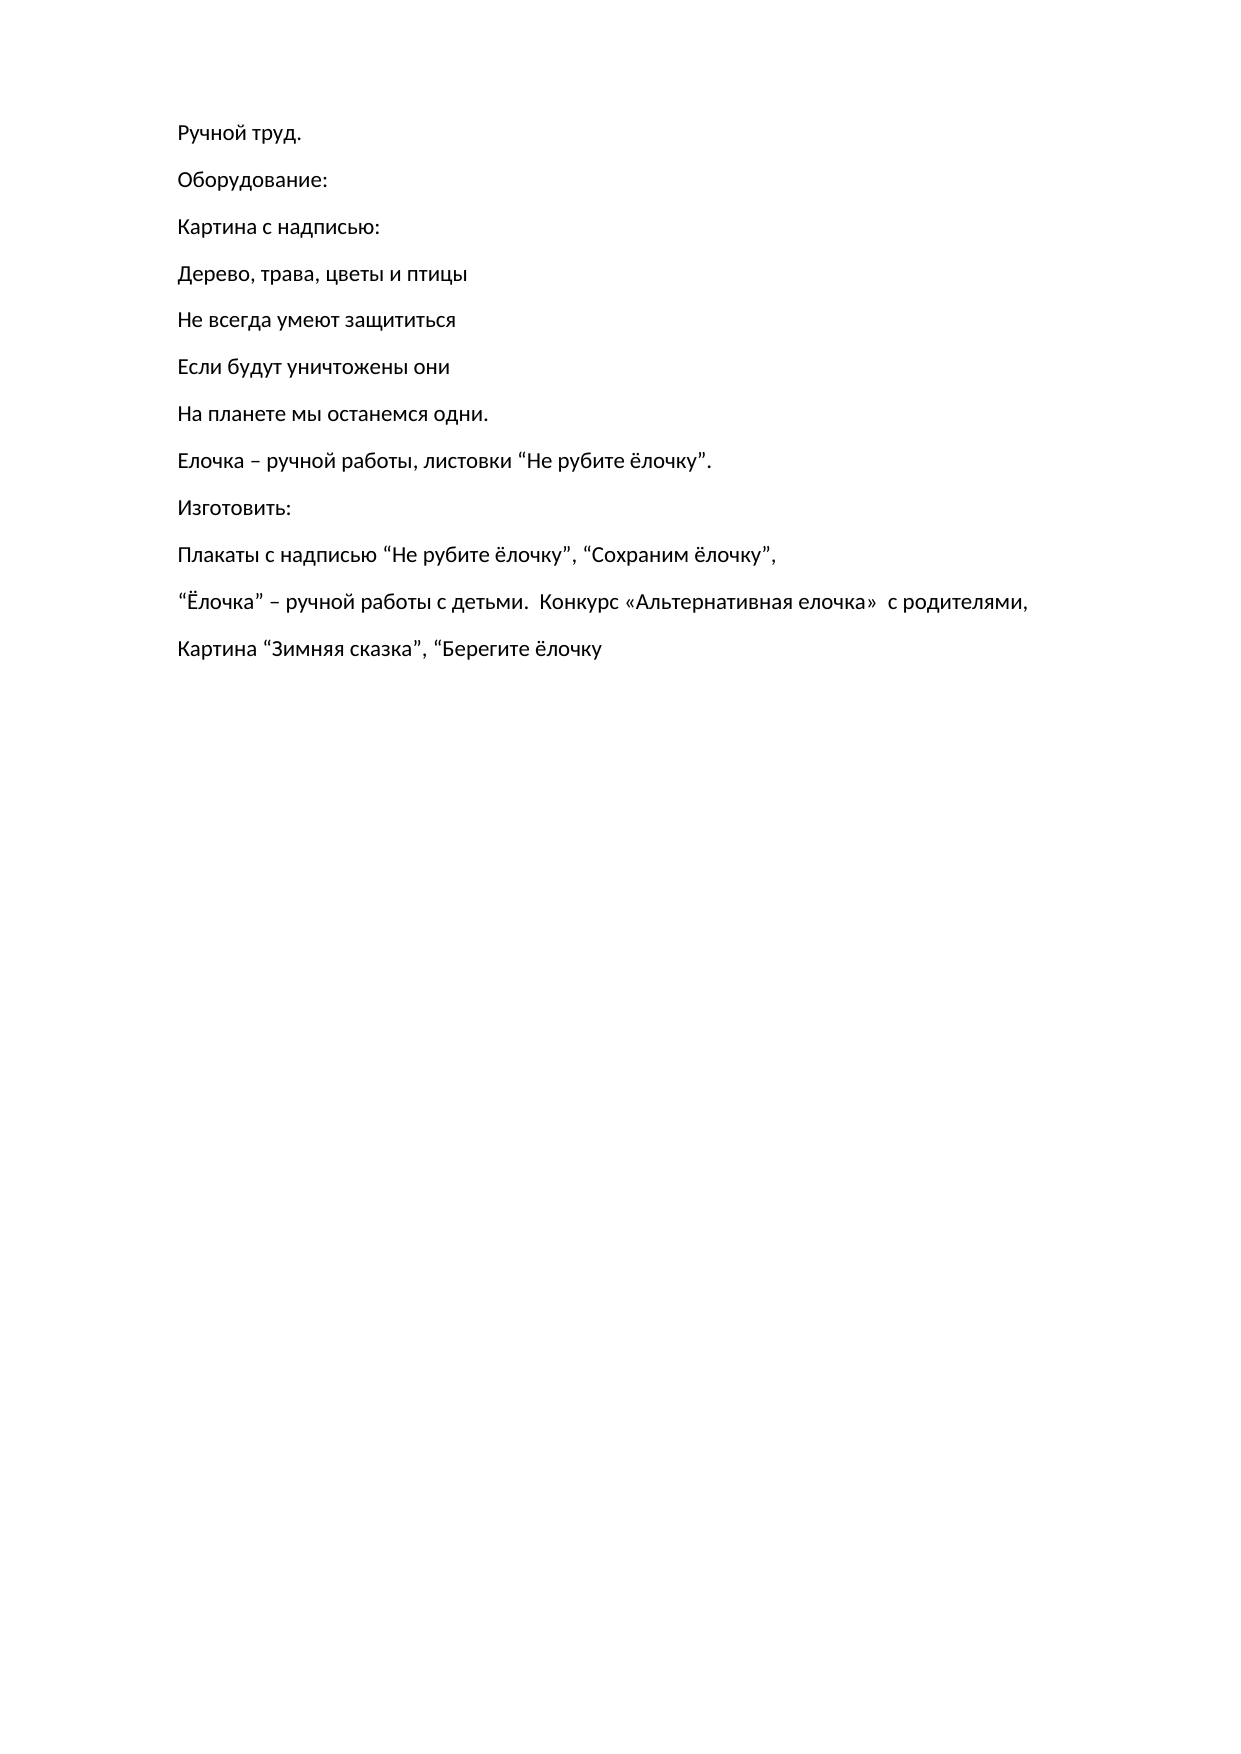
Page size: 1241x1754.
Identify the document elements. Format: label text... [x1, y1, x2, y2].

text Оборудование: [177, 165, 1152, 193]
text На планете мы останемся одни. [177, 399, 1152, 427]
text “Ёлочка” – ручной работы с детьми. Конкурс «Альтернативная елочка» с родителями, [177, 587, 1152, 615]
text Плакаты с надписью “Не рубите ёлочку”, “Сохраним ёлочку”, [177, 540, 1152, 568]
text Картина с надписью: [177, 212, 1152, 240]
text Картина “Зимняя сказка”, “Берегите ёлочку [177, 634, 1152, 662]
text Ручной труд. [177, 118, 1152, 146]
text Изготовить: [177, 493, 1152, 521]
text Если будут уничтожены они [177, 352, 1152, 381]
text Дерево, трава, цветы и птицы [177, 259, 1152, 287]
text Елочка – ручной работы, листовки “Не рубите ёлочку”. [177, 446, 1152, 474]
text Не всегда умеют защититься [177, 306, 1152, 334]
